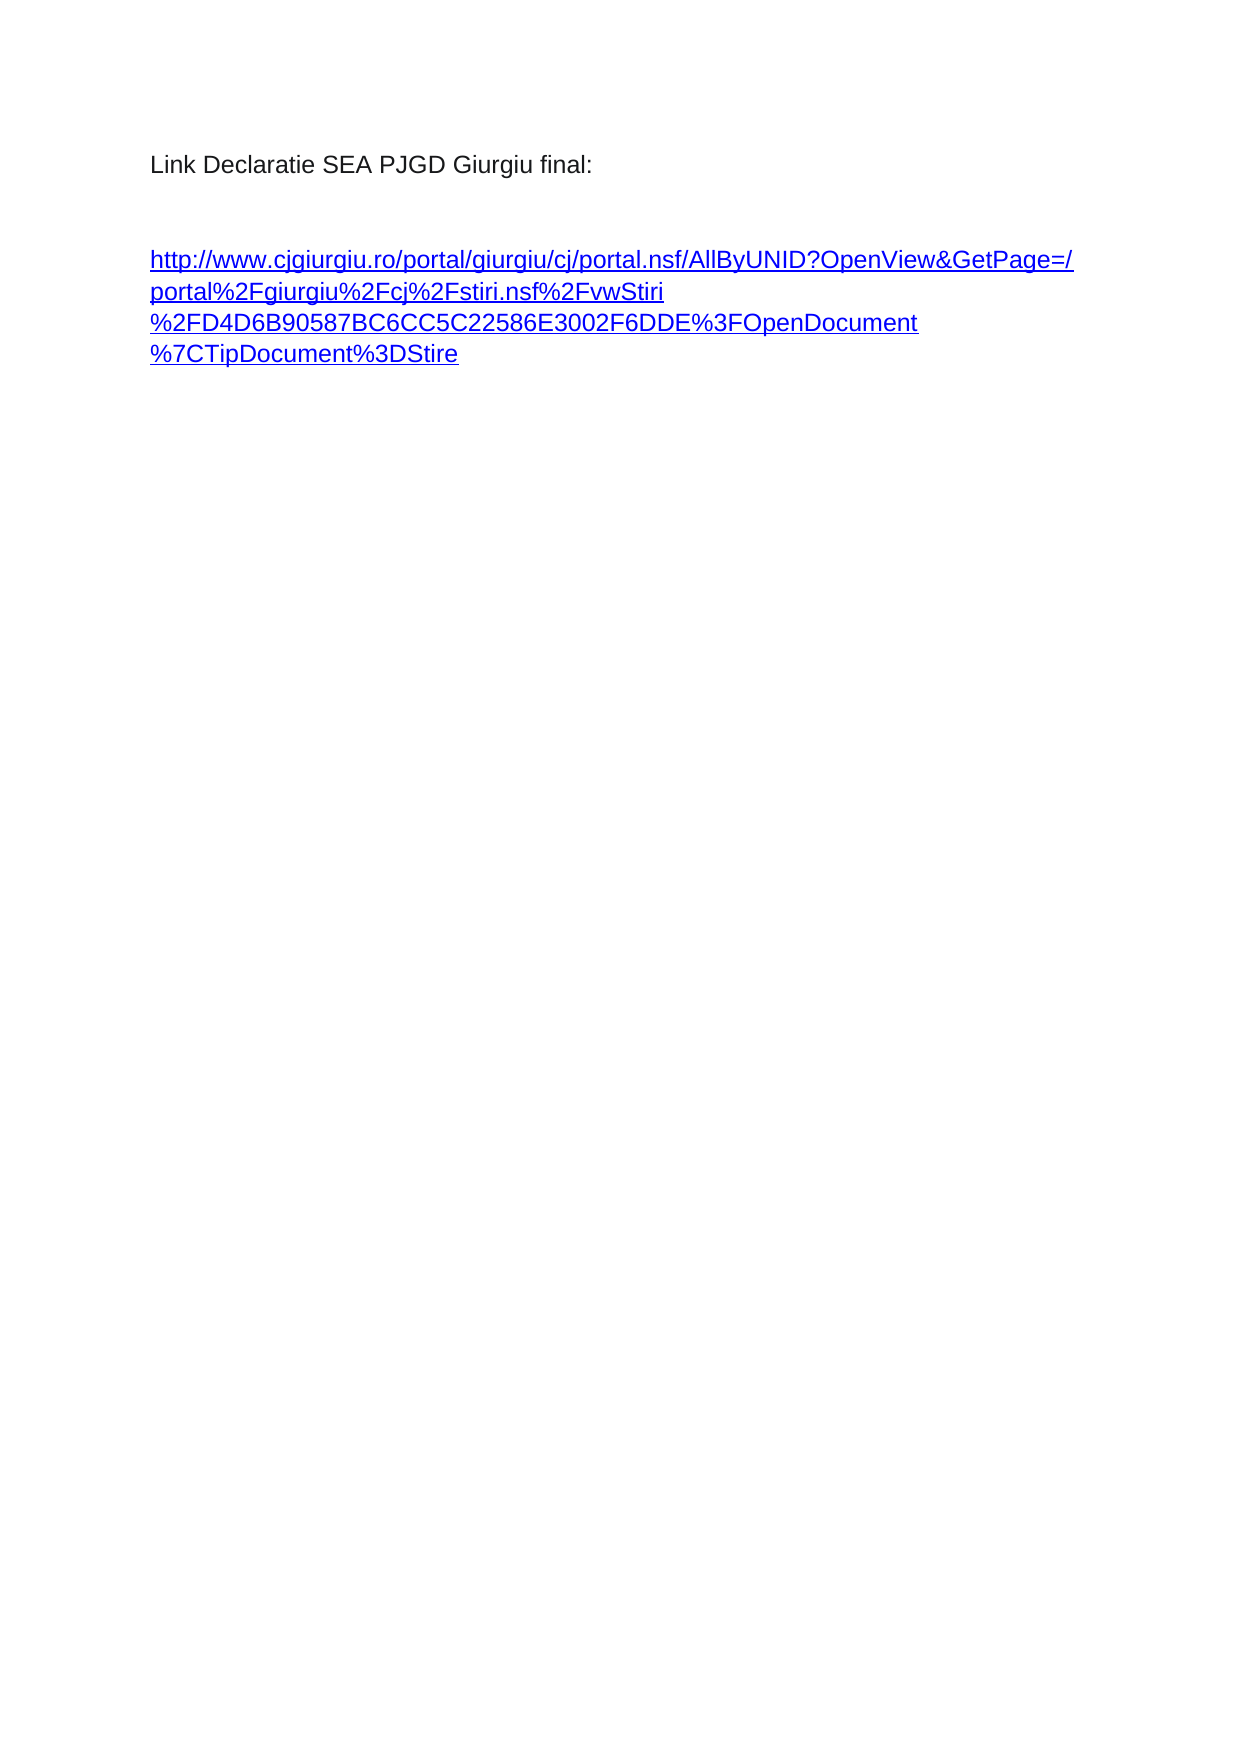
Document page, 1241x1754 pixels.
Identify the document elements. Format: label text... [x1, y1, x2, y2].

text http://www.cjgiurgiu.ro/portal/giurgiu/cj/portal.nsf/AllByUNID?OpenView&GetPage=/portal%2Fgiurgiu%2Fcj%2Fstiri.nsf%2FvwStiri%2FD4D6B90587BC6CC5C22586E3002F6DDE%3FOpenDocument%7CTipDocument%3DStire [150, 245, 1090, 367]
text Link Declaratie SEA PJGD Giurgiu final: [150, 150, 1090, 179]
